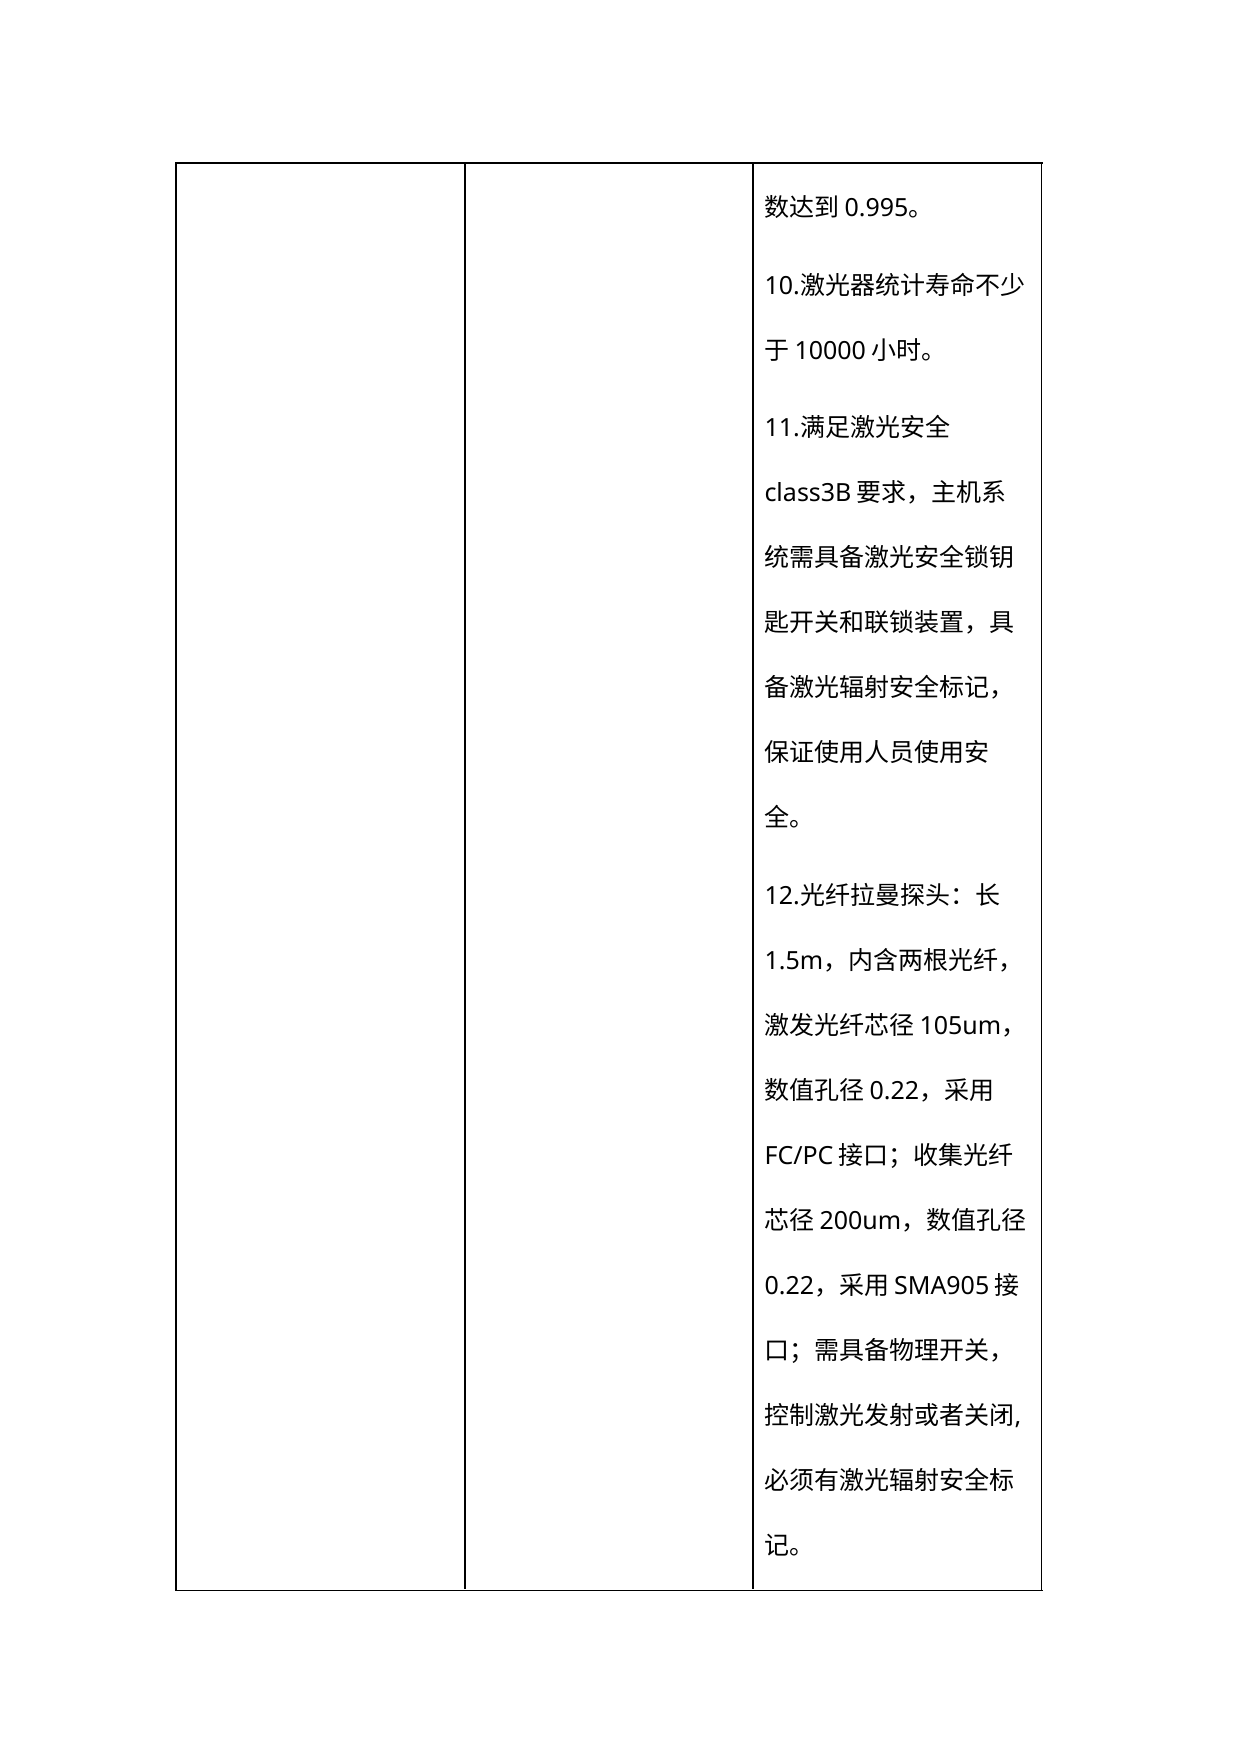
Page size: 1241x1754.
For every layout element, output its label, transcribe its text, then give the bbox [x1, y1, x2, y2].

table_cell [466, 164, 752, 1589]
table_cell 1 [177, 164, 464, 1589]
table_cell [754, 164, 1041, 1589]
